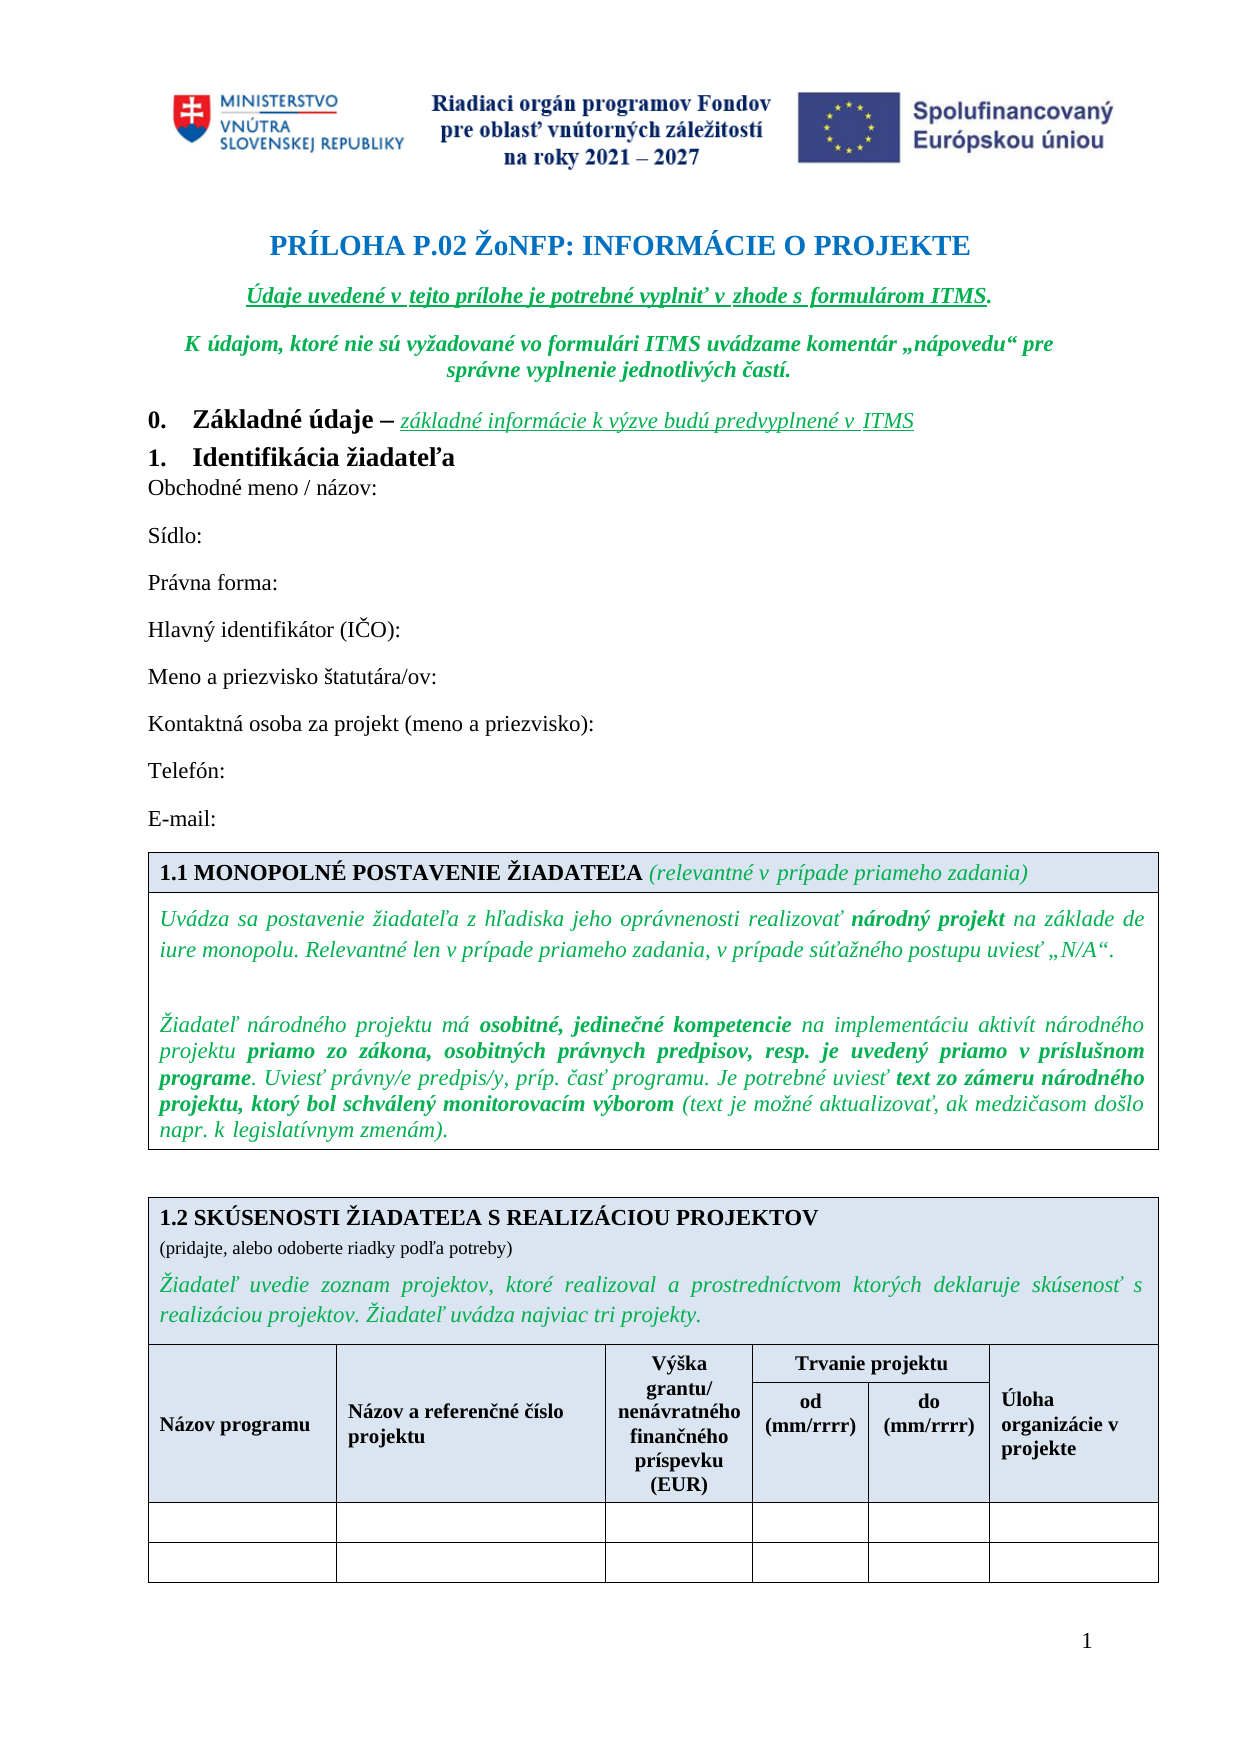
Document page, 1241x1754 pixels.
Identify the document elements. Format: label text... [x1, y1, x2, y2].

table_cell do (mm/rrrr) [869, 1383, 989, 1502]
table_cell [149, 1543, 336, 1582]
table_cell [606, 1503, 752, 1542]
subtitle Identifikácia žiadateľa [148, 441, 1093, 472]
text PRÍLOHA P.02 ŽoNFP: INFORMÁCIE O PROJEKTE [148, 228, 1093, 262]
text Meno a priezvisko štatutára/ov: [148, 663, 1093, 689]
table_cell od (mm/rrrr) [753, 1383, 868, 1502]
table_cell [990, 1503, 1158, 1542]
text Sídlo: [148, 522, 1093, 548]
text Hlavný identifikátor (IČO): [148, 616, 1093, 642]
table_header 1.1 MONOPOLNÉ POSTAVENIE ŽIADATEĽA (relevantné v prípade priameho zadania) [149, 853, 1158, 892]
table_cell [149, 1503, 336, 1542]
table_cell Trvanie projektu [753, 1345, 989, 1382]
text E-mail: [148, 805, 1093, 831]
text Telefón: [148, 758, 1093, 784]
table_cell Úloha organizácie v projekte [990, 1345, 1158, 1502]
table_cell [337, 1543, 605, 1582]
table_cell Názov a referenčné číslo projektu [337, 1345, 605, 1502]
text Právna forma: [148, 569, 1093, 595]
table_cell [606, 1543, 752, 1582]
table_cell Výška grantu/ nenávratného finančného príspevku (EUR) [606, 1345, 752, 1502]
table_cell [990, 1543, 1158, 1582]
table_cell Uvádza sa postavenie žiadateľa z hľadiska jeho oprávnenosti realizovať národný projekt na základe de iure monopolu. Relevantné len v prípade priameho zadania, v prípade súťažného postupu uviesť „N/A“. Žiadateľ národného projektu má osobitné, jedinečné kompetencie na implementáciu aktivít národného projektu priamo zo zákona, osobitných právnych predpisov, resp. je uvedený priamo v príslušnom programe. Uviesť právny/e predpis/y, príp. časť programu. Je potrebné uviesť text zo zámeru národného projektu, ktorý bol schválený monitorovacím výborom (text je možné aktualizovať, ak medzičasom došlo napr. k legislatívnym zmenám). [149, 893, 1158, 1149]
table_cell [869, 1543, 989, 1582]
text Údaje uvedené v tejto prílohe je potrebné vyplniť v zhode s formulárom ITMS. [148, 282, 1093, 309]
subtitle Základné údaje – základné informácie k výzve budú predvyplnené v ITMS [148, 403, 1093, 434]
table_header 1.2 SKÚSENOSTI ŽIADATEĽA S REALIZÁCIOU PROJEKTOV (pridajte, alebo odoberte riadky podľa potreby) Žiadateľ uvedie zoznam projektov, ktoré realizoval a prostredníctvom ktorých deklaruje skúsenosť s realizáciou projektov. Žiadateľ uvádza najviac tri projekty. [149, 1198, 1158, 1344]
picture [170, 91, 1115, 174]
text Kontaktná osoba za projekt (meno a priezvisko): [148, 710, 1093, 737]
table_cell [753, 1503, 868, 1542]
table_cell [337, 1503, 605, 1542]
text K údajom, ktoré nie sú vyžadované vo formulári ITMS uvádzame komentár „nápovedu“ pre správne vyplnenie jednotlivých častí. [148, 330, 1093, 382]
table_cell [869, 1503, 989, 1542]
table_cell [753, 1543, 868, 1582]
table_cell Názov programu [149, 1345, 336, 1502]
text Obchodné meno / názov: [148, 474, 1093, 501]
